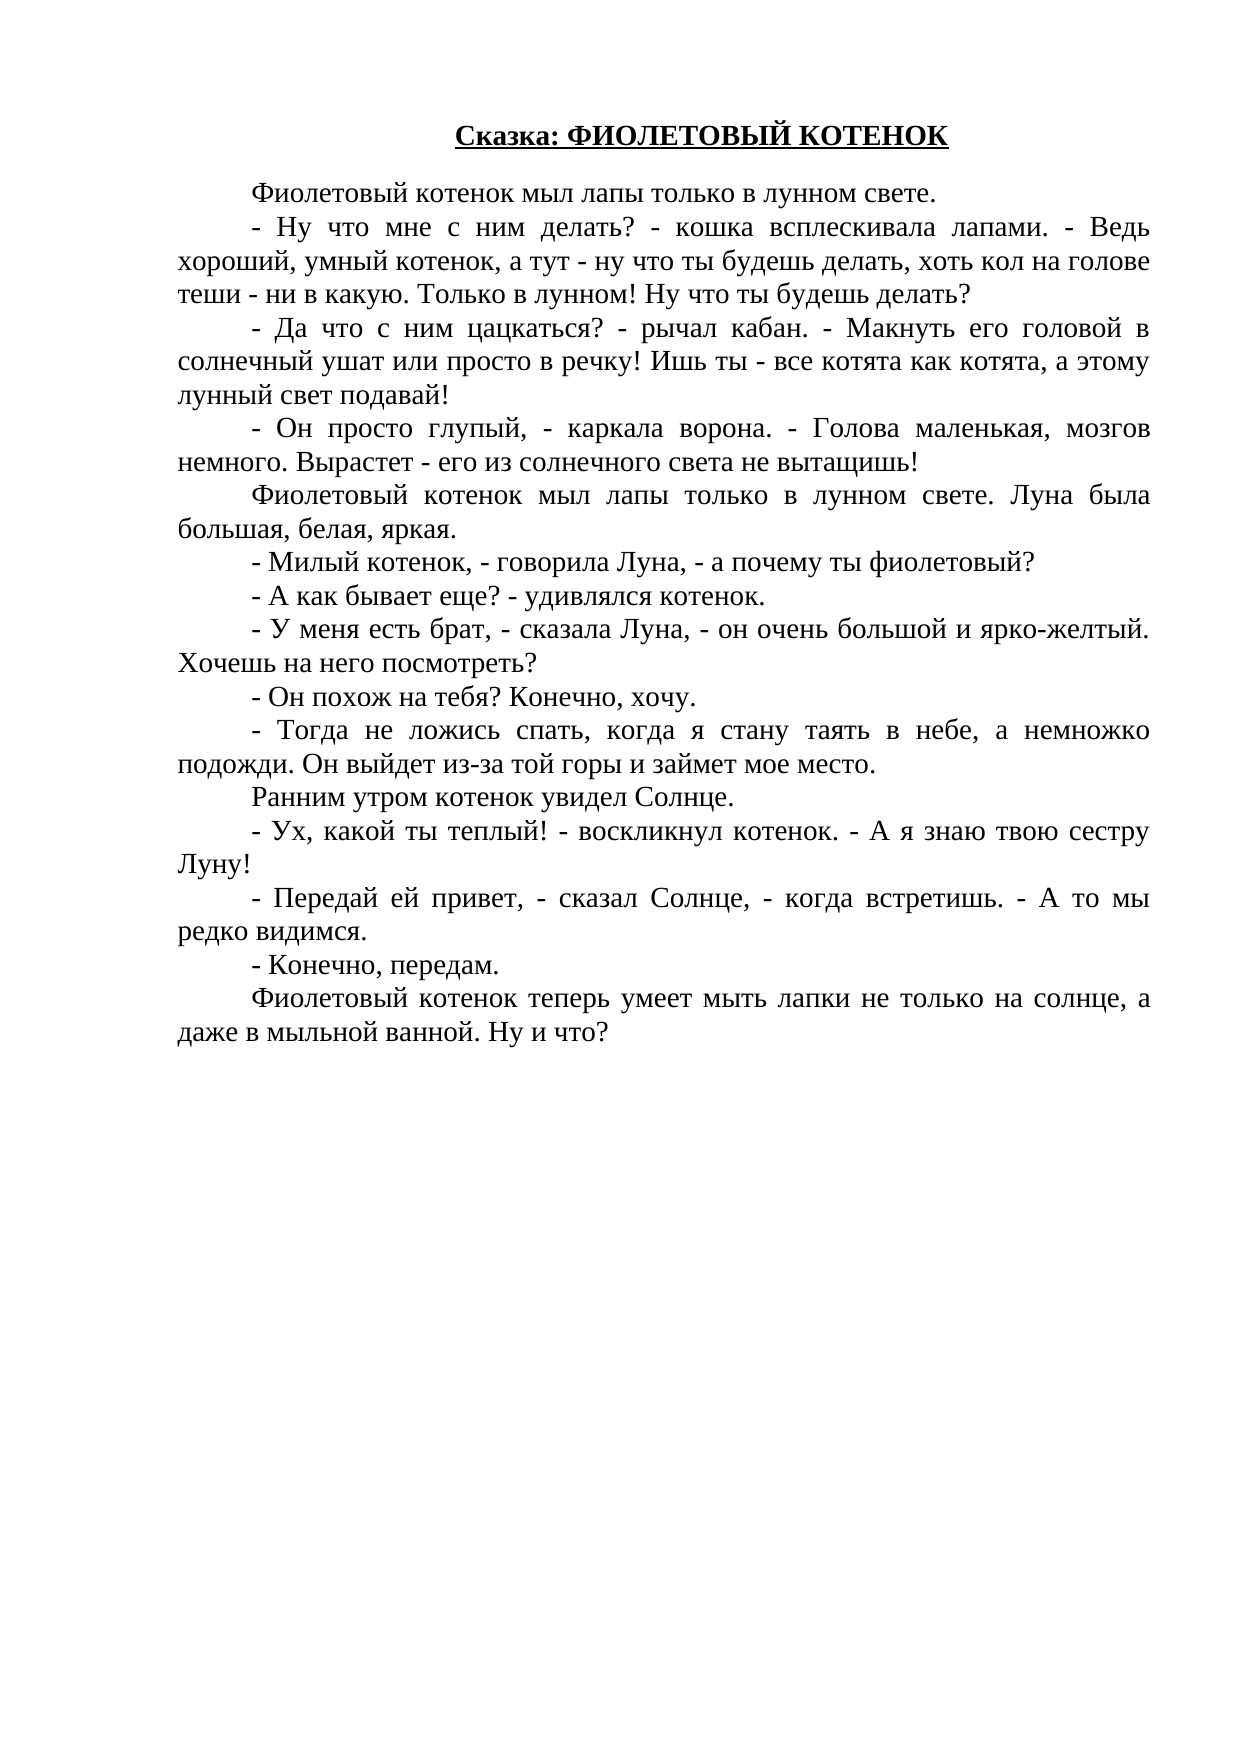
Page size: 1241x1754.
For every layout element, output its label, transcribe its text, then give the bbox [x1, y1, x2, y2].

text - А как бывает еще? - удивлялся котенок. [177, 578, 1152, 612]
text Фиолетовый котенок теперь умеет мыть лапки не только на солнце, а даже в мыльной ванной. Ну и что? [177, 981, 1152, 1048]
text - Тогда не ложись спать, когда я стану таять в небе, а немножко подожди. Он выйдет из-за той горы и займет мое место. [177, 712, 1152, 779]
text - У меня есть брат, - сказала Луна, - он очень большой и ярко-желтый. Хочешь на него посмотреть? [177, 612, 1152, 679]
text - Милый котенок, - говорила Луна, - а почему ты фиолетовый? [177, 544, 1152, 578]
text Ранним утром котенок увидел Солнце. [177, 779, 1152, 813]
text Сказка: ФИОЛЕТОВЫЙ КОТЕНОК [177, 118, 1152, 152]
text - Ух, какой ты теплый! - воскликнул котенок. - А я знаю твою сестру Луну! [177, 813, 1152, 880]
text - Он просто глупый, - каркала ворона. - Голова маленькая, мозгов немного. Вырастет - его из солнечного света не вытащишь! [177, 410, 1152, 477]
text - Конечно, передам. [177, 947, 1152, 981]
text Фиолетовый котенок мыл лапы только в лунном свете. [177, 176, 1152, 209]
text - Он похож на тебя? Конечно, хочу. [177, 679, 1152, 712]
text - Ну что мне с ним делать? - кошка всплескивала лапами. - Ведь хороший, умный котенок, а тут - ну что ты будешь делать, хоть кол на голове теши - ни в какую. Только в лунном! Ну что ты будешь делать? [177, 209, 1152, 310]
text Фиолетовый котенок мыл лапы только в лунном свете. Луна была большая, белая, яркая. [177, 477, 1152, 544]
text - Передай ей привет, - сказал Солнце, - когда встретишь. - А то мы редко видимся. [177, 880, 1152, 947]
text - Да что с ним цацкаться? - рычал кабан. - Макнуть его головой в солнечный ушат или просто в речку! Ишь ты - все котята как котята, а этому лунный свет подавай! [177, 310, 1152, 410]
